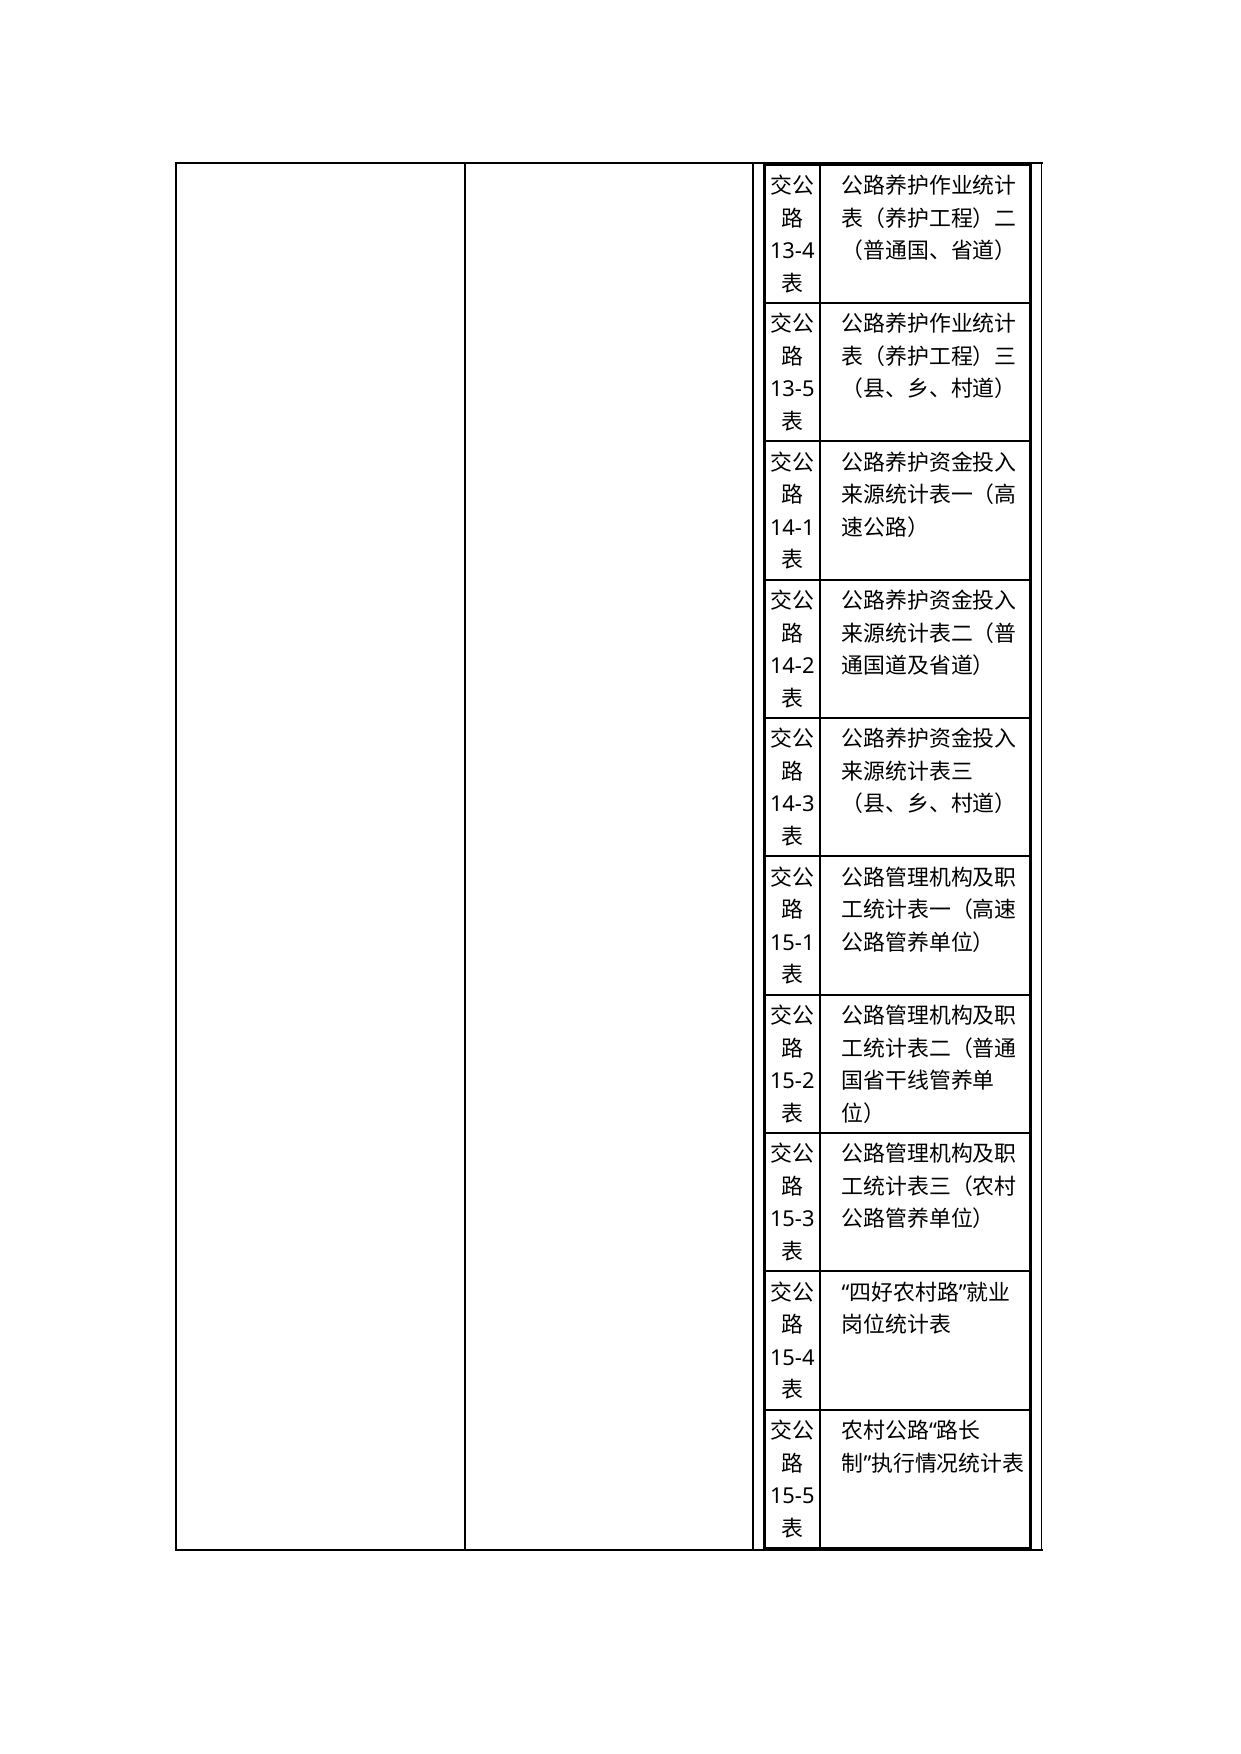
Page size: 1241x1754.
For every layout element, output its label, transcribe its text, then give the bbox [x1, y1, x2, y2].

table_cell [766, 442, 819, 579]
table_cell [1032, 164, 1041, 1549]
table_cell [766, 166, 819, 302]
table_cell 1 [177, 164, 464, 1549]
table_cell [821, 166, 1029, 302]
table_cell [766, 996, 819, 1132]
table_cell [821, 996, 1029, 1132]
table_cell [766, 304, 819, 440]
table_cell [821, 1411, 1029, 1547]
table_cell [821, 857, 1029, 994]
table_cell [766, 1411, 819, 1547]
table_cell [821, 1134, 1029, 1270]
table_cell [466, 164, 752, 1549]
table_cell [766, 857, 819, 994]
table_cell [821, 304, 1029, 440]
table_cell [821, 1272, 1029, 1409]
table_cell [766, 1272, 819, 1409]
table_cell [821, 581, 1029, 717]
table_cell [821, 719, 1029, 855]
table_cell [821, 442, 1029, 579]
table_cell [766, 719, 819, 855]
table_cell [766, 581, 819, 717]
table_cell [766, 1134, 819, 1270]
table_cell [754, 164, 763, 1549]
